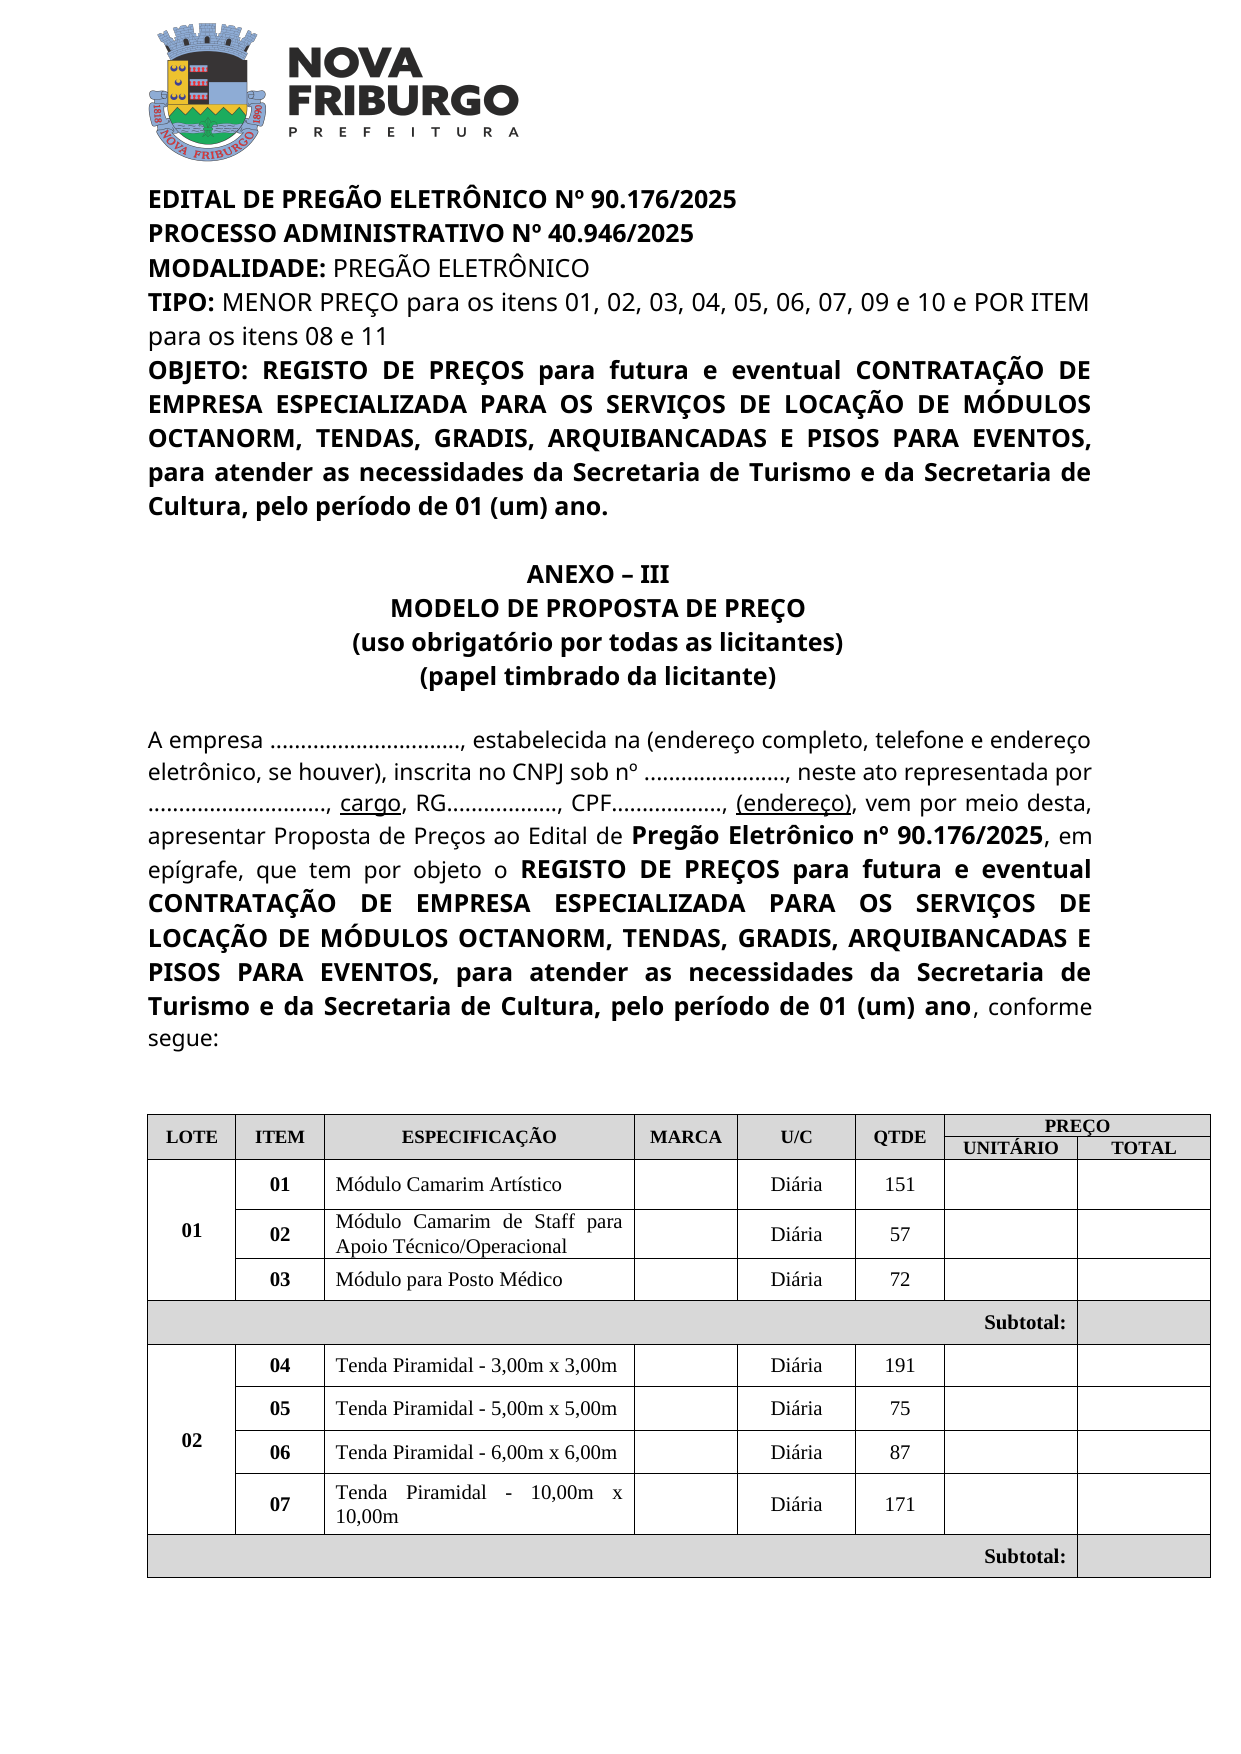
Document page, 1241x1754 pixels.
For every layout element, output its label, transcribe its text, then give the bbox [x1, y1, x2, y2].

table_cell 171 [856, 1474, 944, 1534]
table_cell 151 [856, 1160, 944, 1208]
table_cell [1078, 1535, 1210, 1577]
text (papel timbrado da licitante) [103, 659, 1092, 693]
table_cell 04 [236, 1345, 324, 1386]
table_cell Diária [738, 1474, 855, 1534]
table_cell [1078, 1387, 1210, 1430]
table_cell 01 [148, 1160, 235, 1300]
text ANEXO – III [103, 557, 1092, 591]
table_cell Módulo para Posto Médico [325, 1259, 634, 1300]
table_cell 87 [856, 1431, 944, 1473]
table_cell 01 [236, 1160, 324, 1208]
table_cell Diária [738, 1345, 855, 1386]
table_cell UNITÁRIO [945, 1137, 1077, 1159]
table_header MARCA [635, 1115, 737, 1159]
table_cell 191 [856, 1345, 944, 1386]
table_cell [945, 1210, 1077, 1258]
table_cell [635, 1210, 737, 1258]
table_header QTDE [856, 1115, 944, 1159]
table_cell Tenda Piramidal - 10,00m x 10,00m [325, 1474, 634, 1534]
table_cell Módulo Camarim Artístico [325, 1160, 634, 1208]
text A empresa ..............................., estabelecida na (endereço completo, telefone e endereço eletrônico, se houver), inscrita no CNPJ sob nº ......................., neste ato representada por ............................., cargo, RG.................., CPF.................., (endereço), vem por meio desta, apresentar Proposta de Preços ao Edital de Pregão Eletrônico nº 90.176/2025, em epígrafe, que tem por objeto o REGISTO DE PREÇOS para futura e eventual CONTRATAÇÃO DE EMPRESA ESPECIALIZADA PARA OS SERVIÇOS DE LOCAÇÃO DE MÓDULOS OCTANORM, TENDAS, GRADIS, ARQUIBANCADAS E PISOS PARA EVENTOS, para atender as necessidades da Secretaria de Turismo e da Secretaria de Cultura, pelo período de 01 (um) ano, conforme segue: [148, 724, 1092, 1054]
text TIPO: MENOR PREÇO para os itens 01, 02, 03, 04, 05, 06, 07, 09 e 10 e POR ITEM para os itens 08 e 11 [148, 284, 1092, 352]
table_cell [1078, 1345, 1210, 1386]
table_cell Diária [738, 1259, 855, 1300]
table_cell TOTAL [1078, 1137, 1210, 1159]
picture [135, 17, 532, 163]
table_cell 72 [856, 1259, 944, 1300]
table_cell [635, 1474, 737, 1534]
text OBJETO: REGISTO DE PREÇOS para futura e eventual CONTRATAÇÃO DE EMPRESA ESPECIALIZADA PARA OS SERVIÇOS DE LOCAÇÃO DE MÓDULOS OCTANORM, TENDAS, GRADIS, ARQUIBANCADAS E PISOS PARA EVENTOS, para atender as necessidades da Secretaria de Turismo e da Secretaria de Cultura, pelo período de 01 (um) ano. [148, 352, 1092, 523]
table_cell [945, 1387, 1077, 1430]
table_cell Diária [738, 1210, 855, 1258]
table_header ESPECIFICAÇÃO [325, 1115, 634, 1159]
table_cell [635, 1160, 737, 1208]
table_cell 06 [236, 1431, 324, 1473]
table_cell 03 [236, 1259, 324, 1300]
table_cell 75 [856, 1387, 944, 1430]
text EDITAL DE PREGÃO ELETRÔNICO Nº 90.176/2025 [148, 182, 1092, 216]
table_cell Diária [738, 1431, 855, 1473]
table_header LOTE [148, 1115, 235, 1159]
table_header U/C [738, 1115, 855, 1159]
text PROCESSO ADMINISTRATIVO Nº 40.946/2025 [148, 216, 1092, 250]
text (uso obrigatório por todas as licitantes) [103, 625, 1092, 659]
table_header ITEM [236, 1115, 324, 1159]
text Modelo de proposta DE PREÇO [103, 591, 1092, 625]
table_cell [1078, 1301, 1210, 1344]
table_cell Tenda Piramidal - 3,00m x 3,00m [325, 1345, 634, 1386]
table_cell [945, 1431, 1077, 1473]
table_cell Subtotal: [148, 1301, 1077, 1344]
table_cell [1078, 1431, 1210, 1473]
table_cell Diária [738, 1387, 855, 1430]
table_cell Tenda Piramidal - 6,00m x 6,00m [325, 1431, 634, 1473]
table_cell Subtotal: [148, 1535, 1077, 1577]
table_cell [1078, 1210, 1210, 1258]
table_cell [945, 1345, 1077, 1386]
table_cell [635, 1259, 737, 1300]
table_cell Módulo Camarim de Staff para Apoio Técnico/Operacional [325, 1210, 634, 1258]
table_cell [635, 1345, 737, 1386]
table_cell Diária [738, 1160, 855, 1208]
table_cell [1078, 1259, 1210, 1300]
table_cell [635, 1431, 737, 1473]
table_cell [945, 1259, 1077, 1300]
table_cell [945, 1160, 1077, 1208]
table_header PREÇO [945, 1115, 1210, 1136]
table_cell [635, 1387, 737, 1430]
table_cell 02 [148, 1345, 235, 1534]
table_cell Tenda Piramidal - 5,00m x 5,00m [325, 1387, 634, 1430]
text MODALIDADE: PREGÃO ELETRÔNICO [148, 250, 1092, 284]
table_cell 07 [236, 1474, 324, 1534]
table_cell 05 [236, 1387, 324, 1430]
table_cell [1078, 1160, 1210, 1208]
table_cell 57 [856, 1210, 944, 1258]
table_cell 02 [236, 1210, 324, 1258]
table_cell [945, 1474, 1077, 1534]
table_cell [1078, 1474, 1210, 1534]
